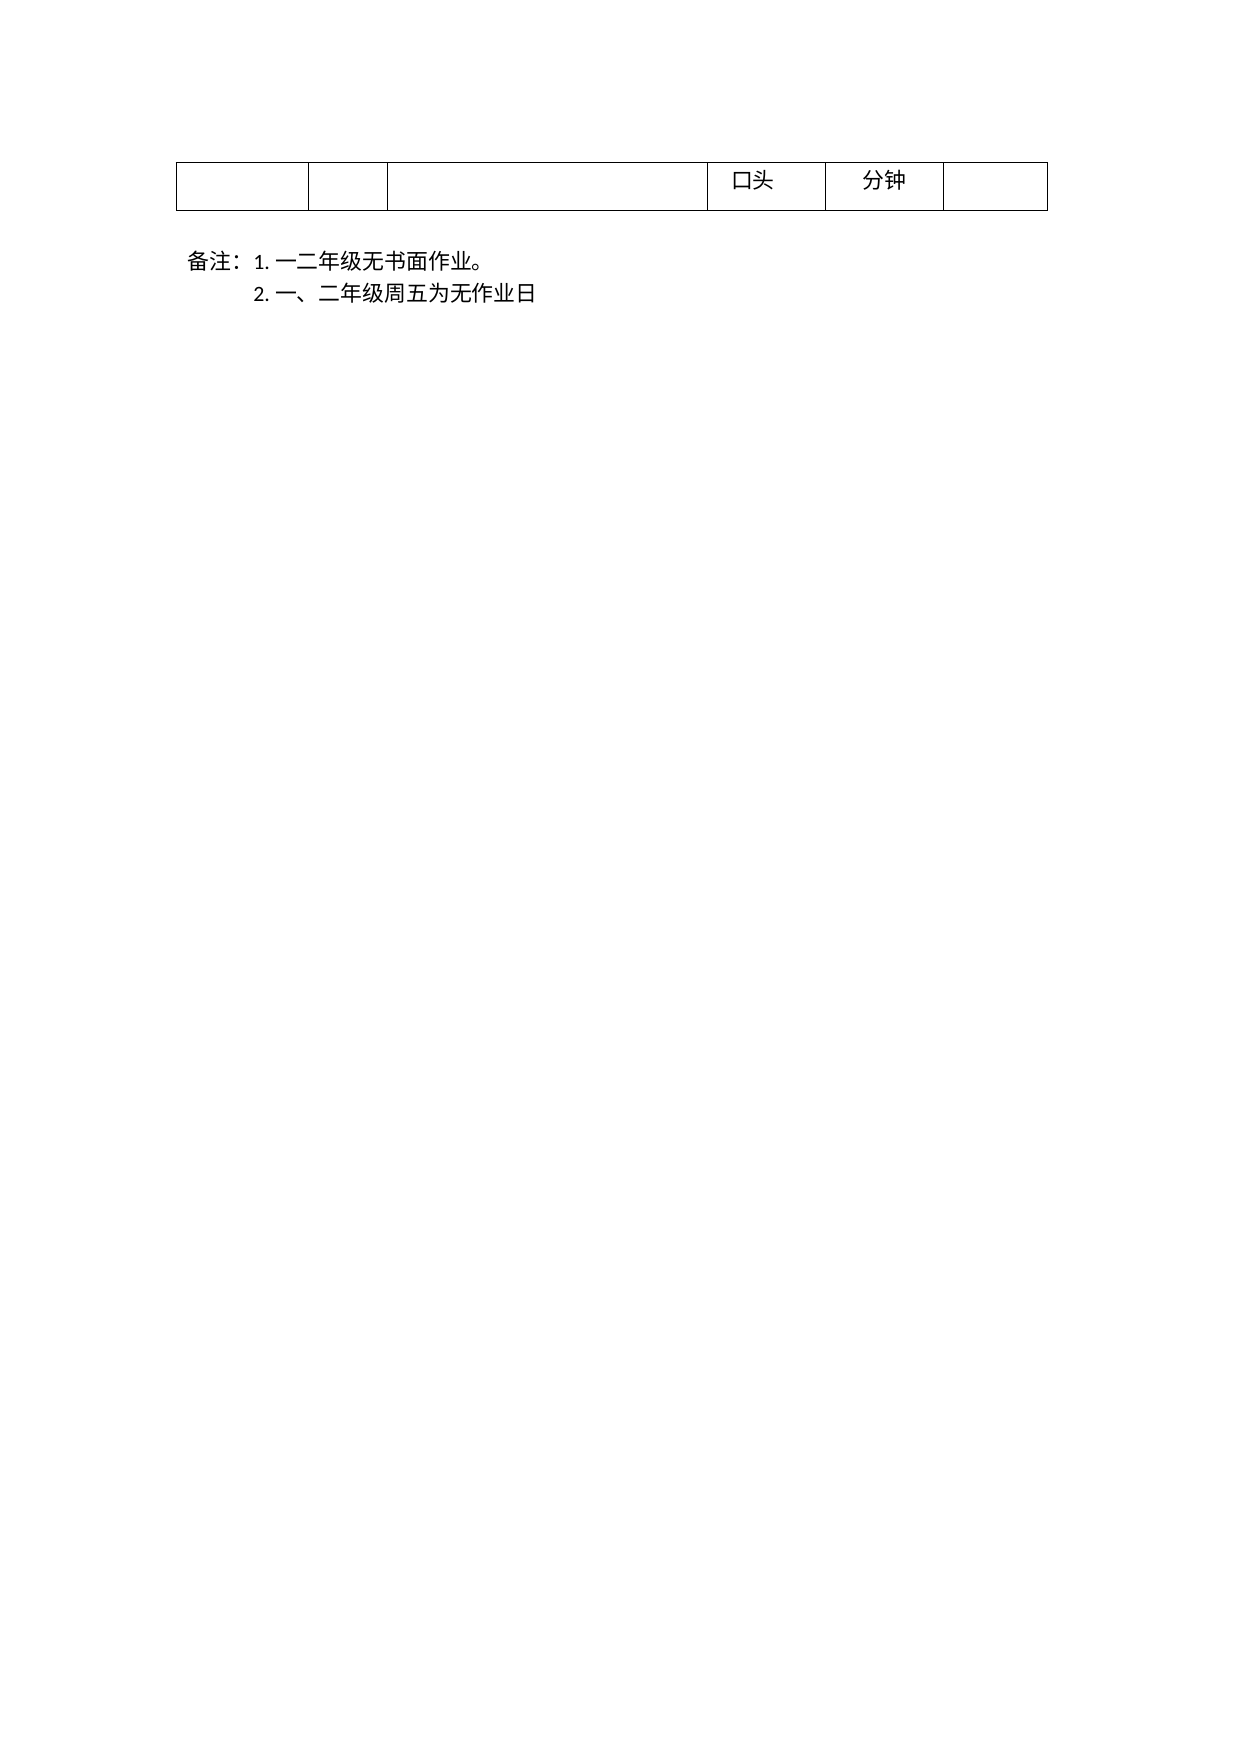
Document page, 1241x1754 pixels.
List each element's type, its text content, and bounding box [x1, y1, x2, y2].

table_cell [388, 163, 707, 210]
list 一、二年级周五为无作业日 [187, 276, 1053, 308]
table_cell 分钟 [826, 163, 943, 210]
text 备注：1. 一二年级无书面作业。 [187, 243, 1053, 276]
table_cell 口头 [708, 163, 825, 210]
